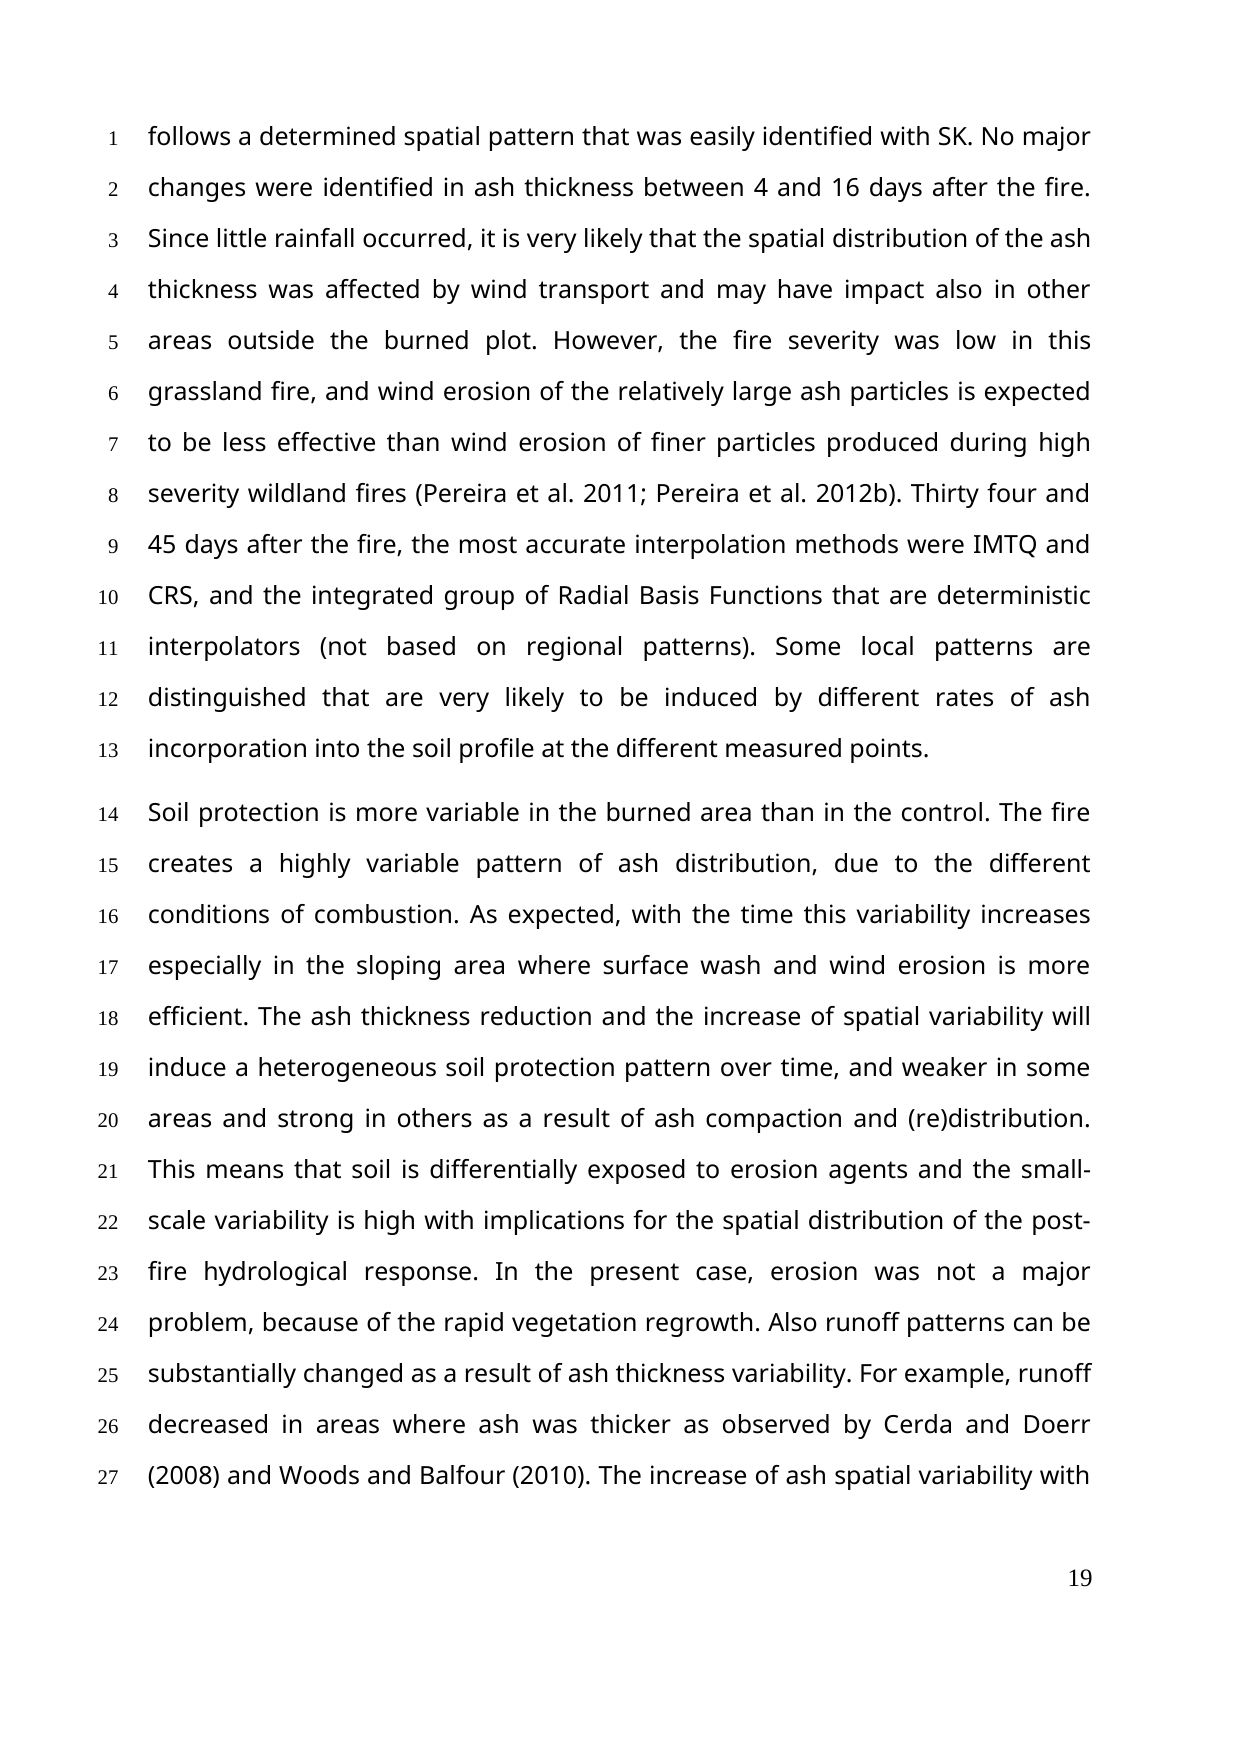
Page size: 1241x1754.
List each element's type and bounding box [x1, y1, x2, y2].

text [148, 794, 1092, 1492]
text [148, 118, 1092, 765]
